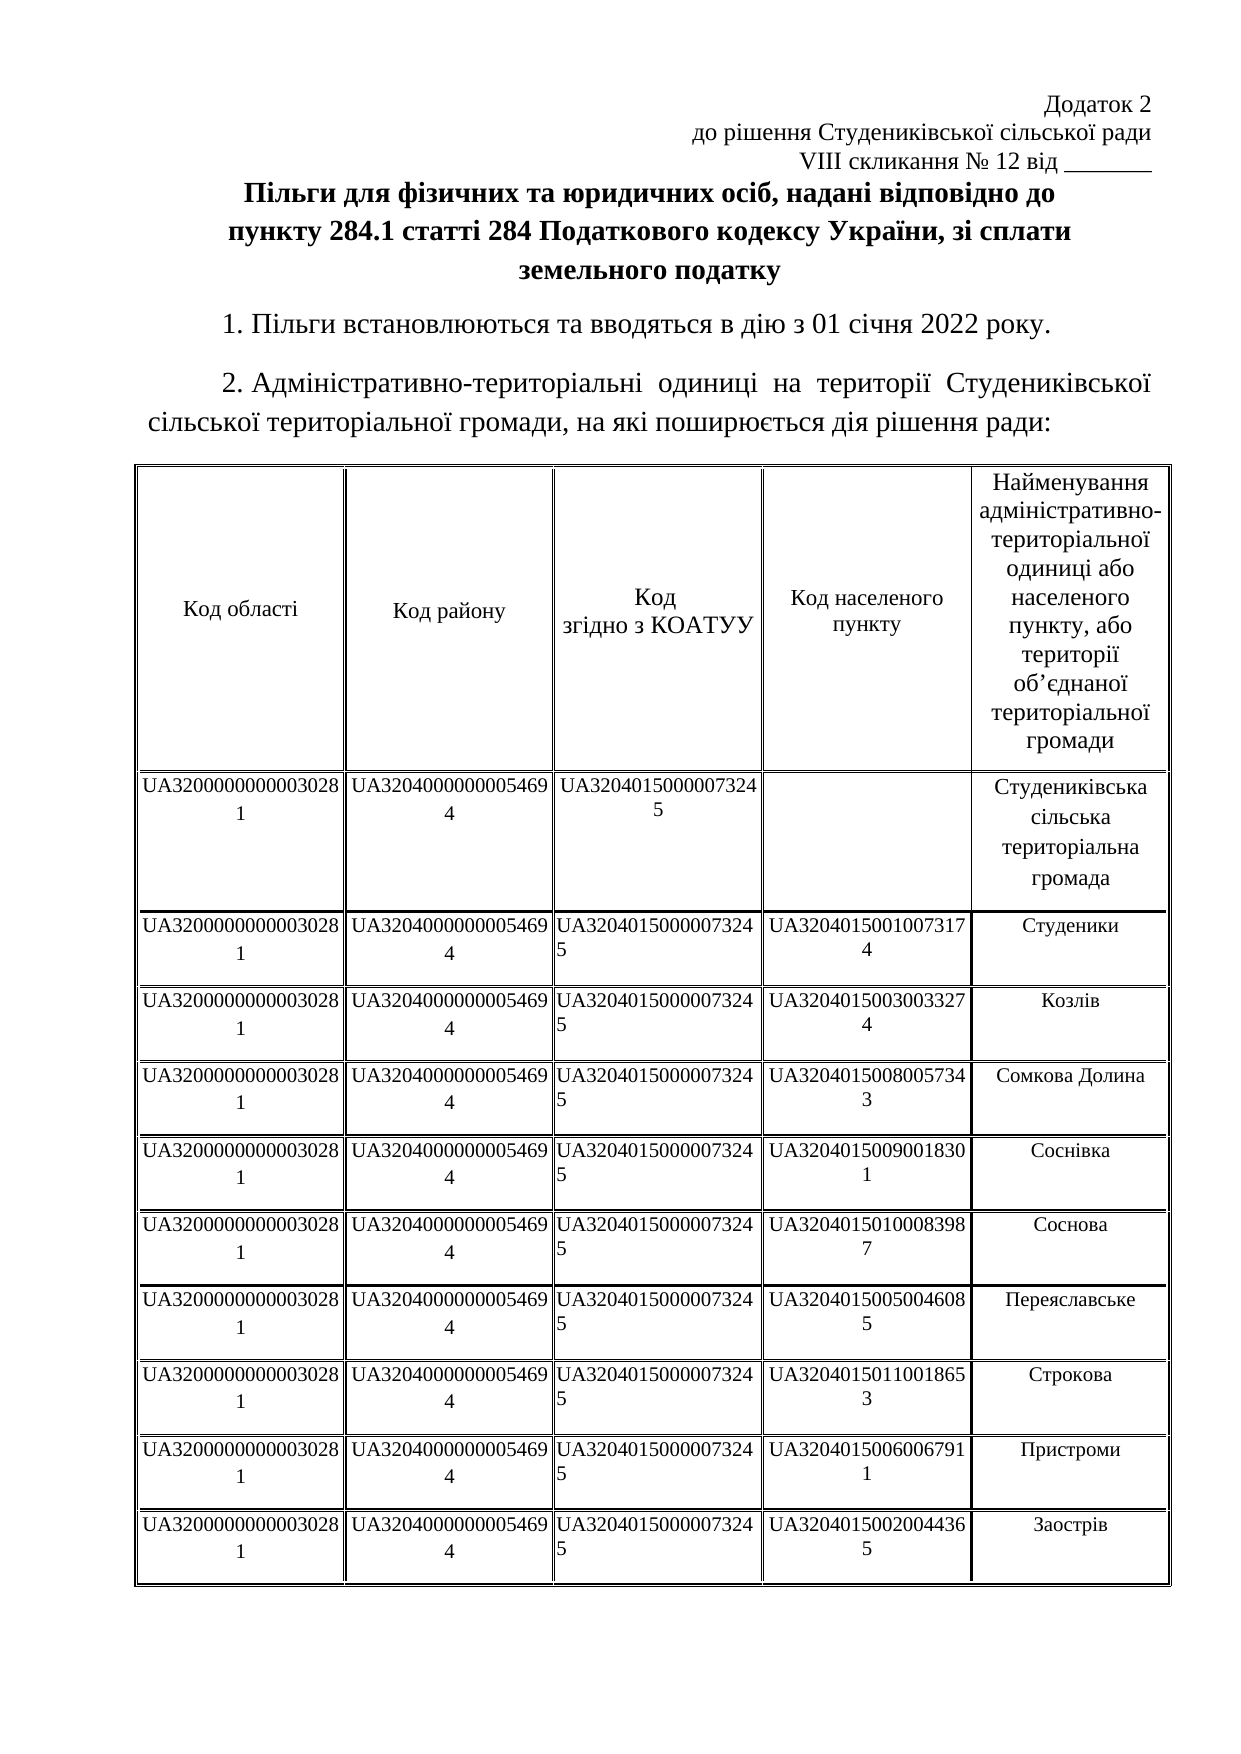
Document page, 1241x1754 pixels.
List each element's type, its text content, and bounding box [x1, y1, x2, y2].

table_cell UA32040150000073245 [555, 1287, 761, 1359]
table_cell UA32000000000030281 [138, 1284, 343, 1359]
table_cell Заострів [971, 1508, 1169, 1583]
text Додаток 2 [148, 89, 1152, 117]
table_cell UA32040000000054694 [347, 1437, 552, 1508]
table_cell UA32040150100083987 [764, 1213, 970, 1284]
table_header Найменування адміністративно-територіальної одиниці або населеного пункту, або території об’єднаної територіальної громади [972, 467, 1168, 770]
table_cell Соснова [973, 1209, 1169, 1284]
table_cell UA32000000000030281 [138, 1508, 345, 1583]
table_cell UA32040150080057343 [764, 1063, 970, 1134]
table_cell UA32040000000054694 [345, 1512, 554, 1583]
table_cell UA32040150000073245 [555, 988, 761, 1059]
table_cell UA32040000000054694 [347, 1287, 552, 1359]
table_header Код населеного пункту [763, 467, 971, 770]
table_cell Переяславське [973, 1284, 1168, 1359]
table_cell Студеники [973, 910, 1168, 985]
table_cell Козлів [971, 985, 1170, 1059]
table_cell UA32040000000054694 [347, 1063, 552, 1134]
table_cell Соснівка [973, 1134, 1169, 1209]
list Пільги встановлюються та вводяться в дію з 01 січня 2022 року. [148, 306, 1152, 340]
table_header Код області [138, 465, 345, 770]
table_cell UA32000000000030281 [138, 910, 343, 985]
table_cell UA32040150000073245 [555, 1063, 761, 1134]
table_cell UA32040150000073245 [555, 1213, 761, 1284]
table_cell Строкова [971, 1359, 1170, 1433]
table_cell UA32040150060067911 [764, 1437, 970, 1508]
table_cell UA32040000000054694 [347, 913, 552, 985]
table_cell UA32040000000054694 [347, 988, 552, 1059]
table_cell [764, 773, 971, 910]
table_cell UA32040150000073245 [555, 773, 761, 910]
table_cell UA32040150000073245 [555, 913, 761, 985]
table_cell UA32040150050046085 [764, 1287, 970, 1359]
table_cell UA32000000000030281 [138, 1060, 343, 1134]
table_cell UA32040150000073245 [554, 1512, 762, 1583]
table_cell UA32040150090018301 [764, 1138, 970, 1209]
table_cell Пристроми [973, 1434, 1169, 1508]
table_cell UA32040000000054694 [347, 1138, 552, 1209]
table_cell UA32040150020044365 [763, 1512, 971, 1583]
table_cell UA32040150000073245 [555, 1362, 761, 1433]
table_cell Студениківська сільська територіальна громада [972, 770, 1170, 910]
table_cell UA32040150000073245 [555, 1138, 761, 1209]
table_cell UA32040000000054694 [347, 1213, 552, 1284]
table_cell Сомкова Долина [973, 1060, 1169, 1134]
table_cell UA32000000000030281 [138, 1209, 343, 1284]
table_cell UA32040000000054694 [347, 773, 552, 910]
table_cell UA32040150000073245 [555, 1437, 761, 1508]
table_cell UA32000000000030281 [138, 1434, 343, 1508]
list Адміністративно-територіальні одиниці на території Студениківської сільської територіальної громади, на які поширюється дія рішення ради: [148, 366, 1152, 438]
table_cell UA32040150010073174 [764, 913, 970, 985]
text VIII скликання № 12 від _______ [148, 146, 1152, 175]
table_cell UA32040150110018653 [764, 1362, 970, 1433]
text Пільги для фізичних та юридичних осіб, надані відповідно до пункту 284.1 статті 284 Податкового кодексу України, зі сплати земельного податку [207, 175, 1093, 286]
table_cell UA32000000000030281 [136, 985, 345, 1059]
table_cell UA32040150030033274 [764, 988, 970, 1059]
table_cell UA32040000000054694 [347, 1362, 552, 1433]
text до рішення Студениківської сільської ради [148, 117, 1152, 146]
table_cell UA32000000000030281 [136, 770, 345, 910]
table_cell UA32000000000030281 [136, 1359, 345, 1433]
table_header Код згідно з КОАТУУ [554, 467, 762, 770]
table_cell UA32000000000030281 [138, 1134, 343, 1209]
table_header Код району [345, 467, 554, 770]
